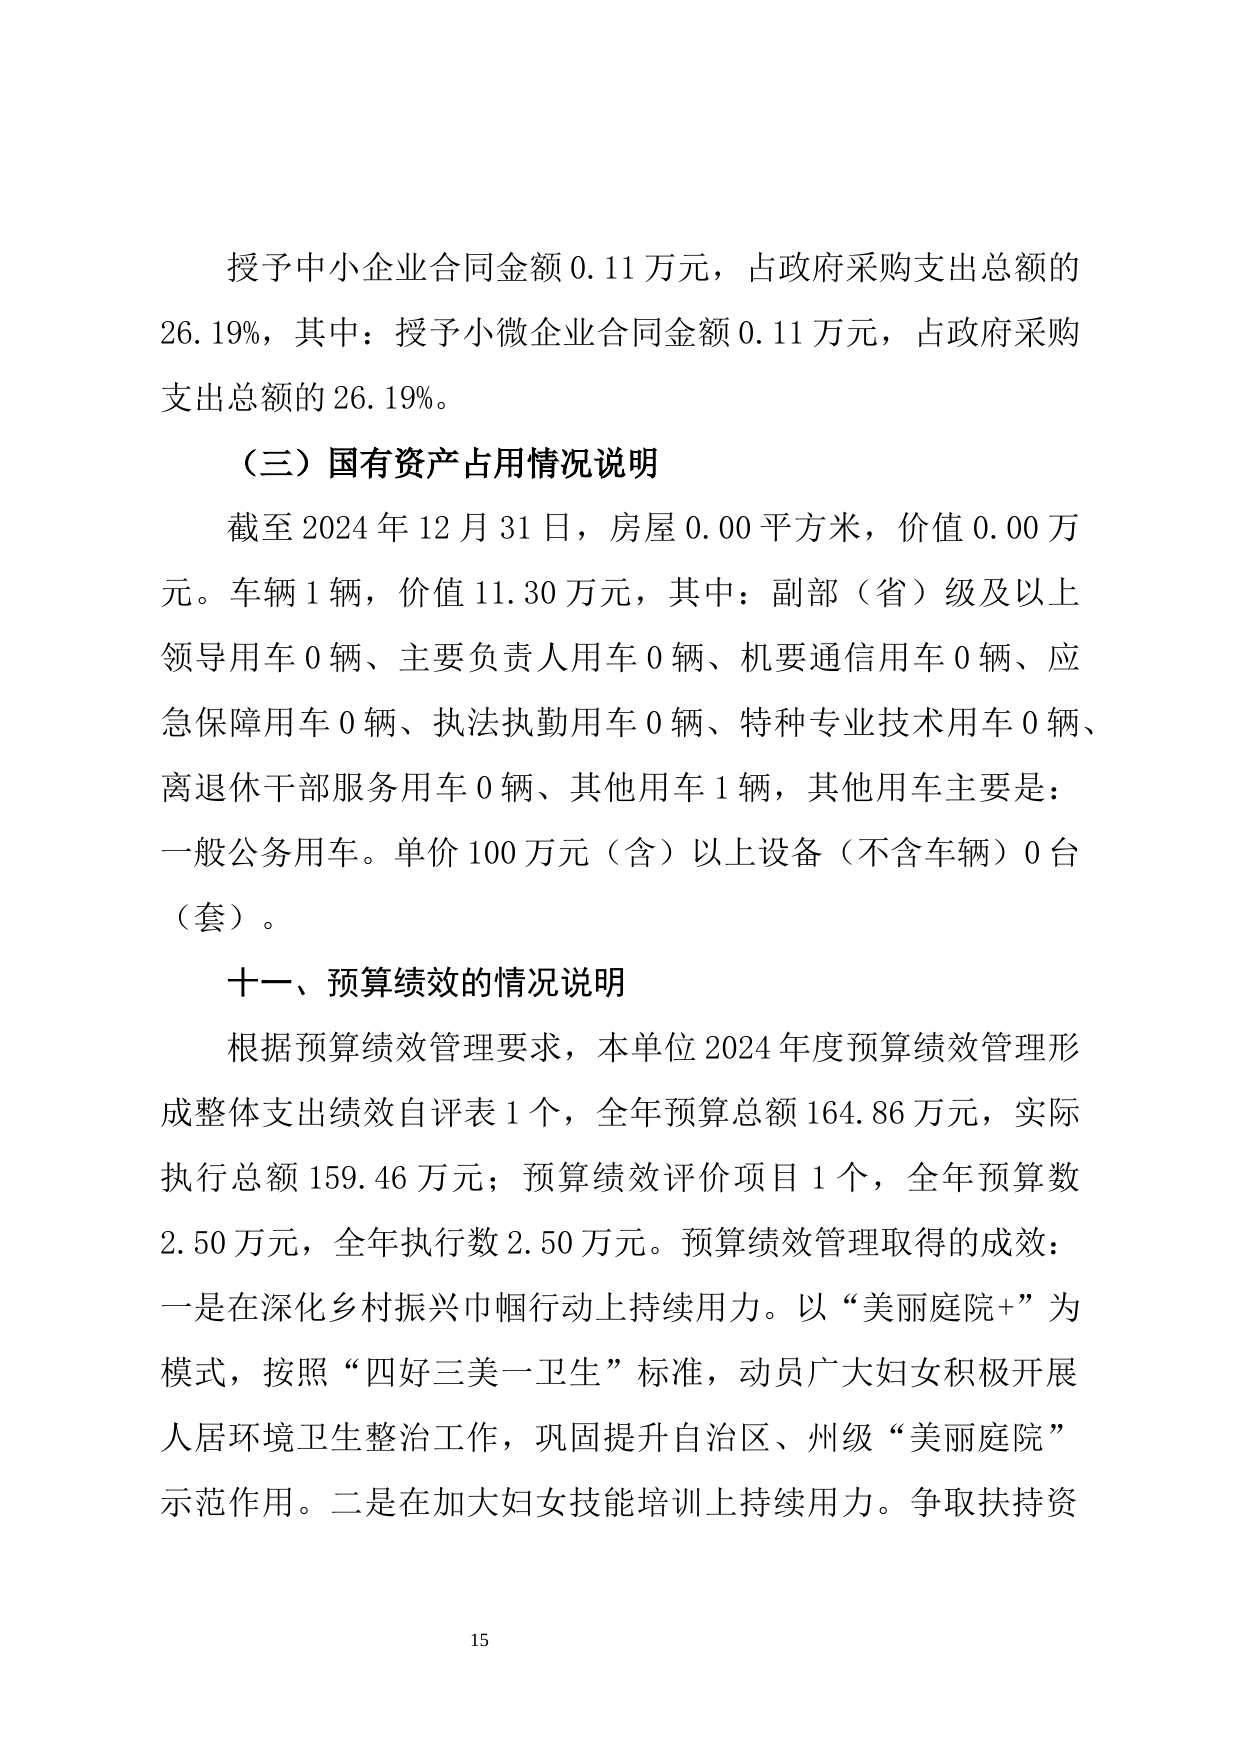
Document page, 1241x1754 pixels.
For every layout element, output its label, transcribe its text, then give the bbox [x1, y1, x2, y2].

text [159, 1013, 1081, 1533]
text 截至2024年12月31日，房屋0.00平方米，价值0.00万元。车辆1辆，价值11.30万元，其中：副部（省）级及以上领导用车0辆、主要负责人用车0辆、机要通信用车0辆、应急保障用车0辆、执法执勤用车0辆、特种专业技术用车0辆、离退休干部服务用车0辆、其他用车1辆，其他用车主要是：一般公务用车。单价100万元（含）以上设备（不含车辆）0台（套）。 [159, 493, 1081, 948]
text （三）国有资产占用情况说明 [159, 428, 1081, 493]
text 十一、预算绩效的情况说明 [159, 948, 1081, 1013]
text 授予中小企业合同金额0.11万元，占政府采购支出总额的26.19%，其中：授予小微企业合同金额0.11万元，占政府采购支出总额的26.19%。 [159, 233, 1081, 428]
